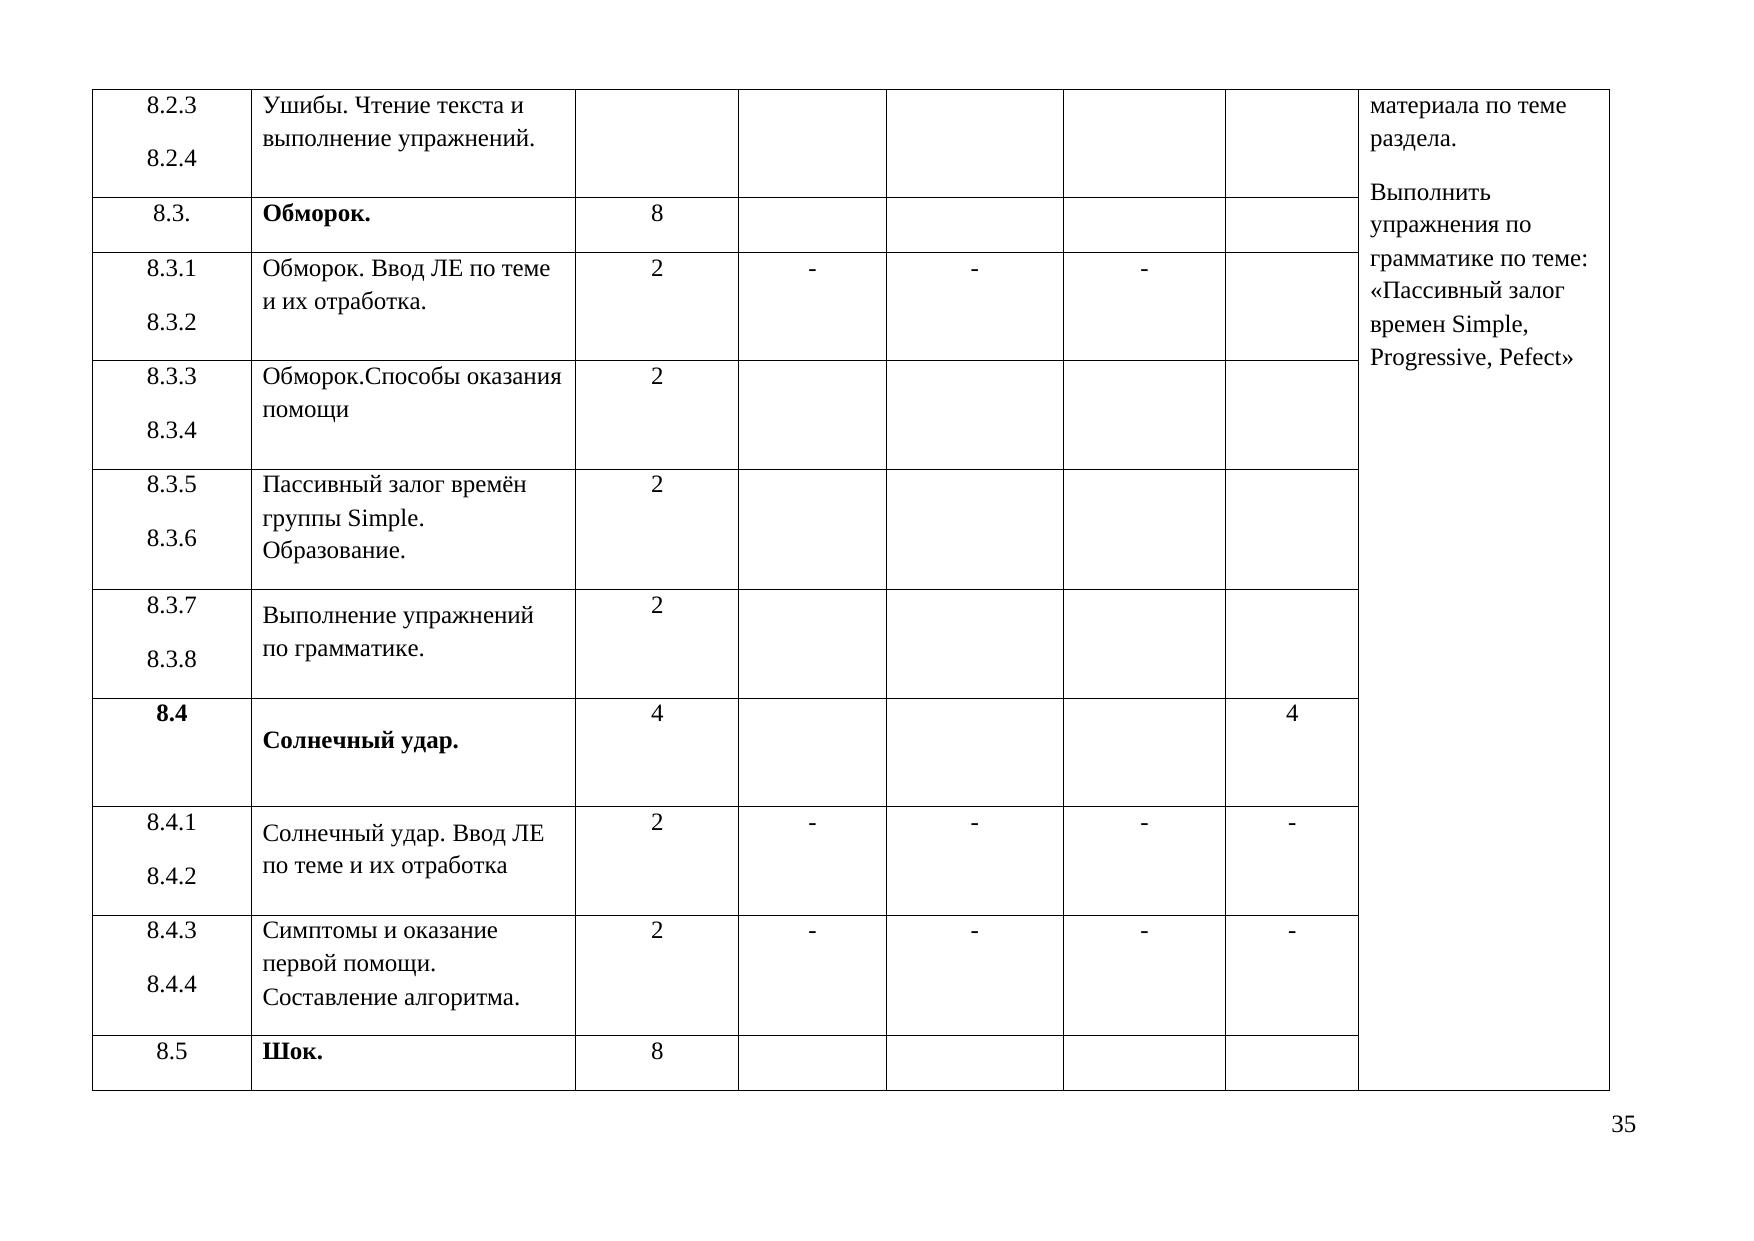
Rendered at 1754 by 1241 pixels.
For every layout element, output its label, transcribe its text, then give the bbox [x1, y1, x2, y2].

table_cell Пассивный залог времён группы Simple. Образование. [252, 470, 575, 589]
table_cell 8.3. [93, 198, 251, 252]
table_cell [739, 198, 886, 252]
table_cell 8.3.1 8.3.2 [93, 253, 251, 360]
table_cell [252, 916, 575, 1035]
table_cell [1064, 590, 1225, 697]
table_cell Выполнение упражнений по грамматике. [252, 590, 575, 697]
table_cell [1226, 590, 1358, 697]
table_cell [739, 1036, 886, 1090]
table_cell 8.2.3 8.2.4 [93, 90, 251, 197]
table_cell - [739, 253, 886, 360]
table_cell [1226, 253, 1358, 360]
table_cell - [1064, 253, 1225, 360]
table_cell [1064, 699, 1225, 806]
table_cell 8.4.1 8.4.2 [93, 807, 251, 914]
table_cell [1064, 470, 1225, 589]
table_cell [887, 361, 1063, 468]
table_cell - [1226, 916, 1358, 1035]
table_cell Обморок. [252, 198, 575, 252]
table_cell 8 [576, 198, 738, 252]
table_cell [887, 1036, 1063, 1090]
table_cell 8.3.7 8.3.8 [93, 590, 251, 697]
table_cell 8.5 [93, 1036, 251, 1090]
table_cell Ушибы. Чтение текста и выполнение упражнений. [252, 90, 575, 197]
table_cell [887, 699, 1063, 806]
table_cell [576, 90, 738, 197]
table_cell 2 [576, 590, 738, 697]
table_cell [887, 198, 1063, 252]
table_cell 8.4.3 8.4.4 [93, 916, 251, 1035]
table_cell [887, 590, 1063, 697]
table_cell [1226, 198, 1358, 252]
table_cell [887, 90, 1063, 197]
table_cell 8 [576, 1036, 738, 1090]
table_cell 2 [576, 470, 738, 589]
table_cell [1226, 90, 1358, 197]
table_cell [1226, 470, 1358, 589]
table_cell [739, 470, 886, 589]
table_cell [739, 590, 886, 697]
table_cell 2 [576, 253, 738, 360]
table_cell - [1064, 807, 1225, 914]
table_cell [1226, 1036, 1358, 1090]
table_cell [887, 470, 1063, 589]
table_cell 8.3.3 8.3.4 [93, 361, 251, 468]
table_cell [1064, 198, 1225, 252]
table_cell Шок. [252, 1036, 575, 1090]
table_cell 4 [576, 699, 738, 806]
table_cell - [739, 807, 886, 914]
table_cell - [1226, 807, 1358, 914]
table_cell [1064, 90, 1225, 197]
table_cell 2 [576, 916, 738, 1035]
table_cell - [887, 807, 1063, 914]
table_cell Обморок.Способы оказания помощи [252, 361, 575, 468]
table_cell [1226, 361, 1358, 468]
table_cell [1064, 361, 1225, 468]
table_cell - [1064, 916, 1225, 1035]
table_cell - [887, 916, 1063, 1035]
table_cell [739, 361, 886, 468]
table_cell [1064, 1036, 1225, 1090]
table_cell [739, 90, 886, 197]
table_cell - [739, 916, 886, 1035]
table_cell Солнечный удар. [252, 699, 575, 806]
table_cell 8.3.5 8.3.6 [93, 470, 251, 589]
table_cell [739, 699, 886, 806]
table_cell - [887, 253, 1063, 360]
table_cell Обморок. Ввод ЛЕ по теме и их отработка. [252, 253, 575, 360]
table_cell 4 [1226, 699, 1358, 806]
table_cell Солнечный удар. Ввод ЛЕ по теме и их отработка [252, 807, 575, 914]
table_cell 8.4 [93, 699, 251, 806]
table_cell 2 [576, 807, 738, 914]
table_cell 2 [576, 361, 738, 468]
